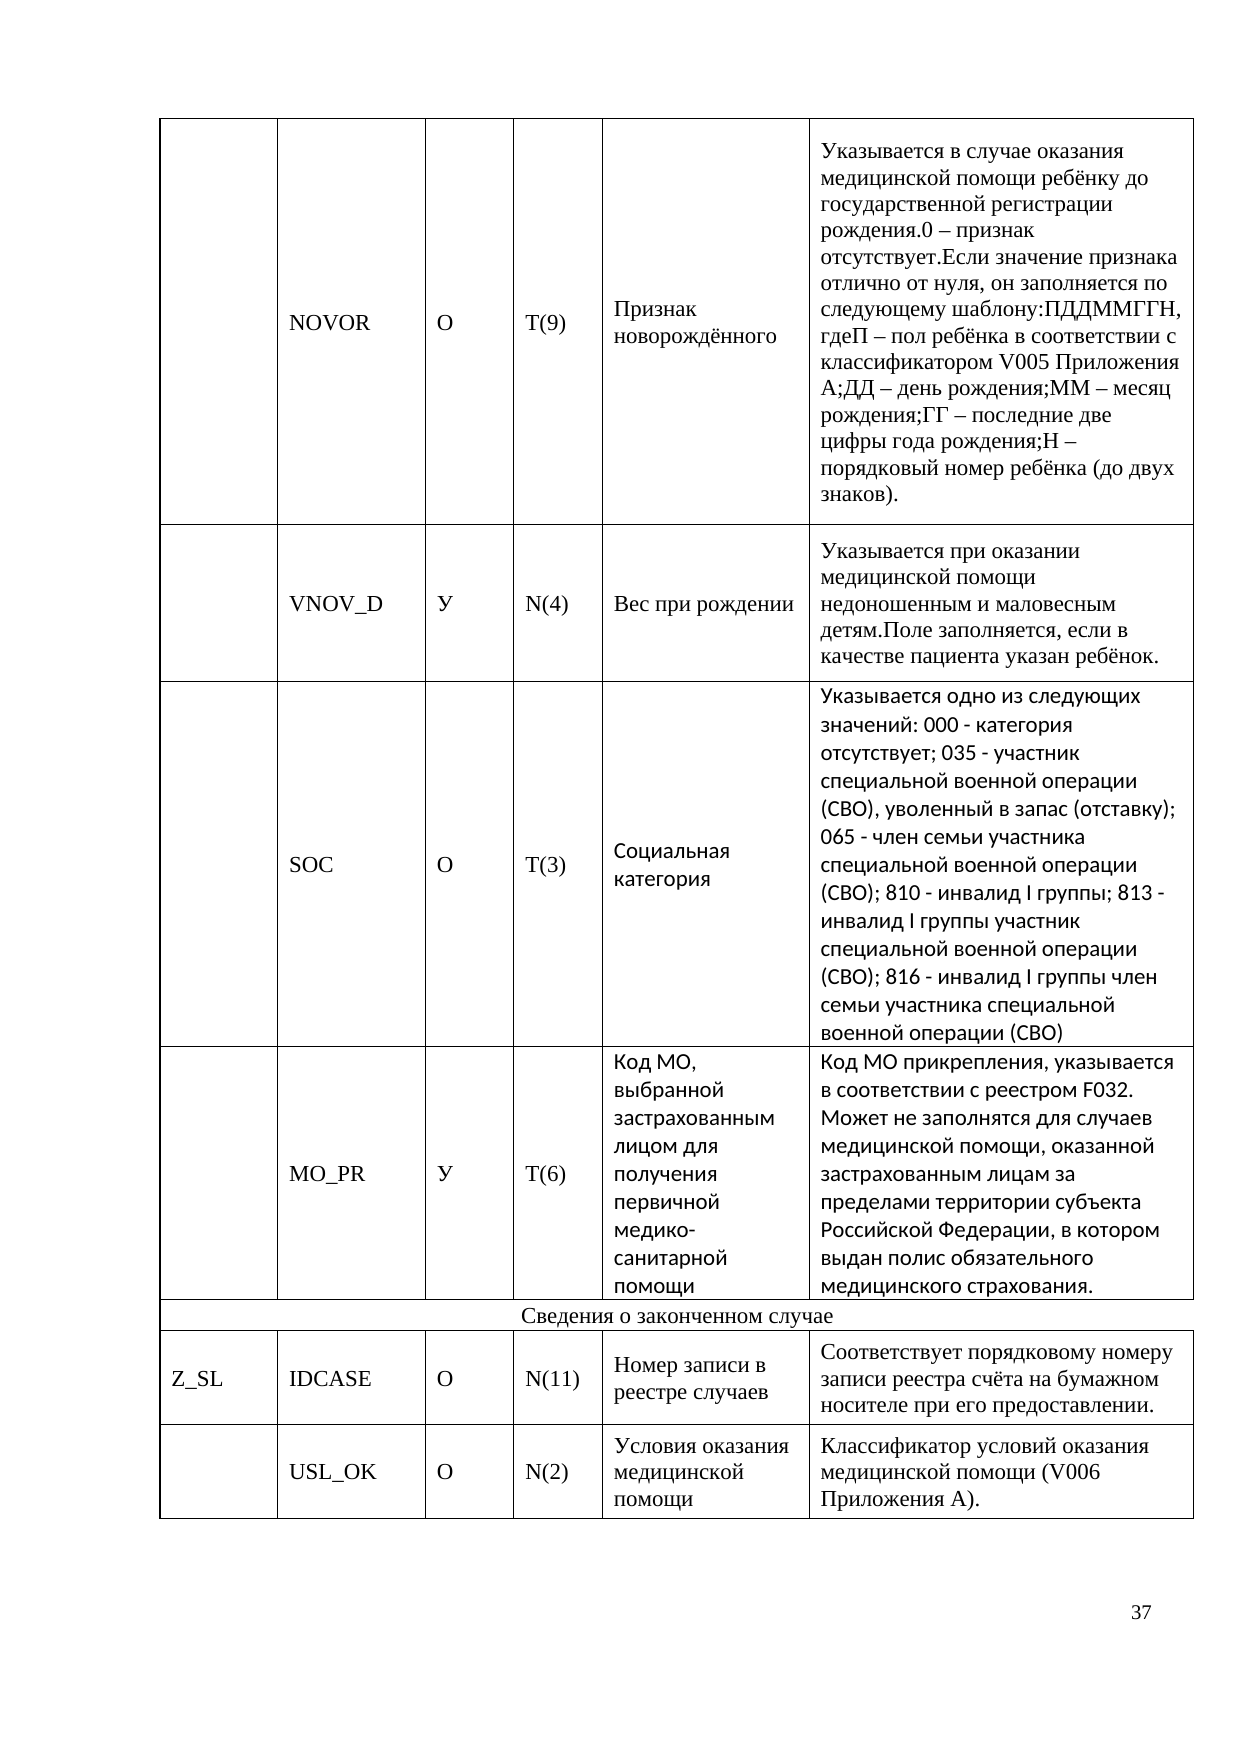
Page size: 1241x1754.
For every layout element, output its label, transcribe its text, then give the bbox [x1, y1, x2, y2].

table_cell Код МО прикрепления, указывается в соответствии с реестром F032. Может не заполнятся для случаев медицинской помощи, оказанной застрахованным лицам за пределами территории субъекта Российской Федерации, в котором выдан полис обязательного медицинского страхования. [810, 1047, 1193, 1299]
table_cell [161, 1047, 277, 1299]
table_cell Указывается при оказании медицинской помощи недоношенным и маловесным детям.Поле заполняется, если в качестве пациента указан ребёнок. [810, 525, 1193, 681]
table_cell [161, 525, 277, 681]
table_cell MO_PR [278, 1047, 425, 1299]
table_cell У [426, 1047, 513, 1299]
table_cell Соответствует порядковому номеру записи реестра счёта на бумажном носителе при его предоставлении. [810, 1331, 1193, 1424]
table_cell [161, 682, 277, 1046]
table_cell Условия оказания медицинской помощи [603, 1425, 809, 1518]
table_cell Вес при рождении [603, 525, 809, 681]
table_cell T(9) [514, 119, 602, 524]
table_cell О [426, 119, 513, 524]
table_cell Т(3) [514, 682, 602, 1046]
table_cell IDCASE [278, 1331, 425, 1424]
table_cell N(2) [514, 1425, 602, 1518]
table_cell NOVOR [278, 119, 425, 524]
table_cell N(11) [514, 1331, 602, 1424]
table_cell [161, 119, 277, 524]
table_cell [161, 1425, 277, 1518]
table_cell Указывается одно из следующих значений: 000 - категория отсутствует; 035 - участник специальной военной операции (СВО), уволенный в запас (отставку); 065 - член семьи участника специальной военной операции (СВО); 810 - инвалид I группы; 813 - инвалид I группы участник специальной военной операции (СВО); 816 - инвалид I группы член семьи участника специальной военной операции (СВО) [810, 682, 1193, 1046]
table_cell VNOV_D [278, 525, 425, 681]
table_cell Социальная категория [603, 682, 809, 1046]
table_cell SOC [278, 682, 425, 1046]
table_cell USL_OK [278, 1425, 425, 1518]
table_cell О [426, 1425, 513, 1518]
table_cell Классификатор условий оказания медицинской помощи (V006 Приложения А). [810, 1425, 1193, 1518]
table_cell Код МО, выбранной застрахованным лицом для получения первичной медико-санитарной помощи [603, 1047, 809, 1299]
table_cell Указывается в случае оказания медицинской помощи ребёнку до государственной регистрации рождения.0 – признак отсутствует.Если значение признака отлично от нуля, он заполняется по следующему шаблону:ПДДММГГН, гдеП – пол ребёнка в соответствии с классификатором V005 Приложения А;ДД – день рождения;ММ – месяц рождения;ГГ – последние две цифры года рождения;Н – порядковый номер ребёнка (до двух знаков). [810, 119, 1193, 524]
table_cell Z_SL [161, 1331, 277, 1424]
table_cell О [426, 682, 513, 1046]
table_cell Т(6) [514, 1047, 602, 1299]
table_cell Признак новорождённого [603, 119, 809, 524]
table_cell О [426, 1331, 513, 1424]
table_cell Сведения о законченном случае [161, 1300, 1194, 1330]
table_cell У [426, 525, 513, 681]
table_cell Номер записи в реестре случаев [603, 1331, 809, 1424]
table_cell N(4) [514, 525, 602, 681]
